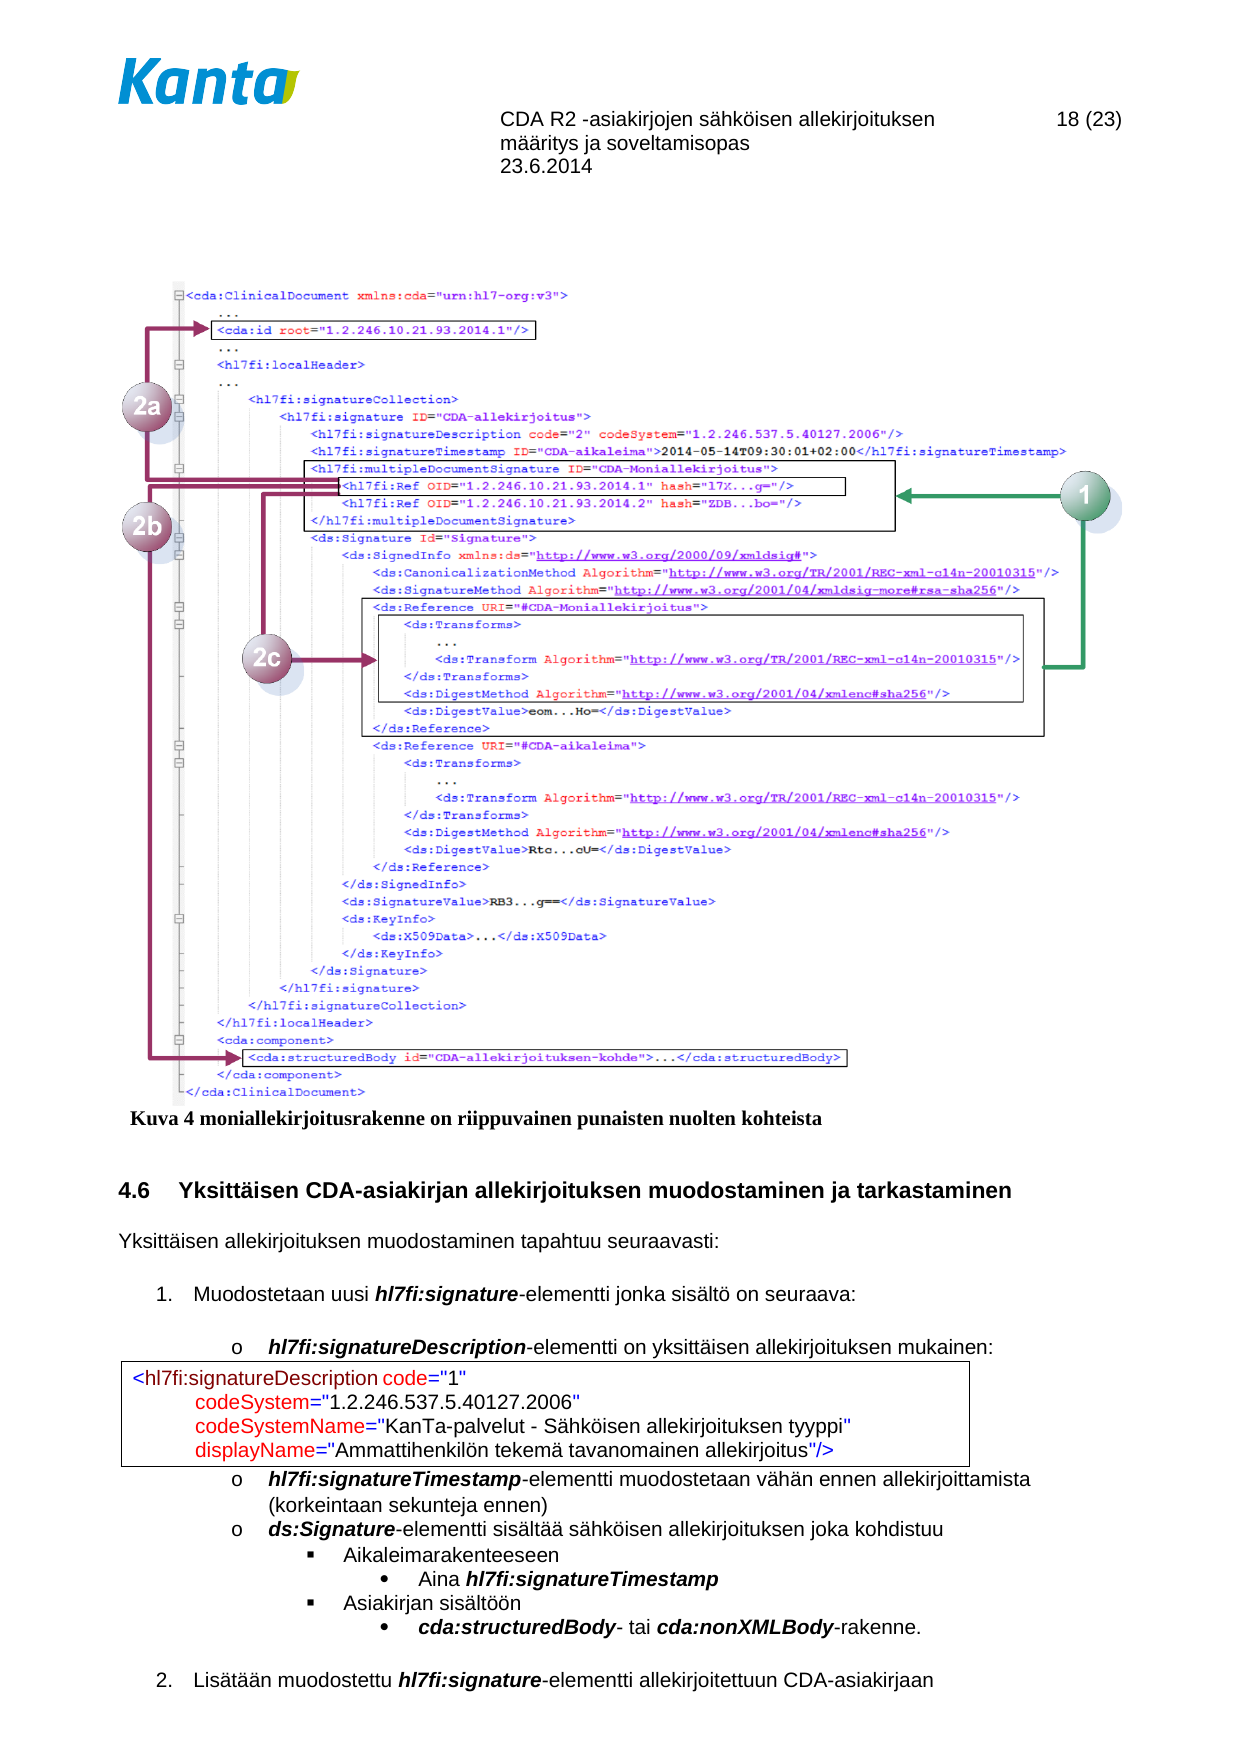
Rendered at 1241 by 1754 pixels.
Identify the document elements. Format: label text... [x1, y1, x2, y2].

text Kuva 4 moniallekirjoitusrakenne on riippuvainen punaisten nuolten kohteista [130, 1106, 1122, 1130]
text Yksittäisen allekirjoituksen muodostaminen tapahtuu seuraavasti: [118, 1229, 1122, 1253]
list Muodostetaan uusi hl7fi:signature-elementti jonka sisältö on seuraava: [156, 1282, 1122, 1306]
picture [134, 58, 148, 75]
list hl7fi:signatureTimestamp-elementti muodostetaan vähän ennen allekirjoittamista (korkeintaan sekunteja ennen) [231, 1467, 1122, 1517]
list Aikaleimarakenteeseen [306, 1543, 1122, 1567]
list cda:structuredBody- tai cda:nonXMLBody-rakenne. [381, 1615, 1122, 1639]
list Lisätään muodostettu hl7fi:signature-elementti allekirjoitettuun CDA-asiakirjaan [156, 1668, 1122, 1692]
picture [118, 58, 301, 105]
picture [264, 77, 276, 95]
list Aina hl7fi:signatureTimestamp [381, 1567, 1122, 1591]
text Yksittäisen CDA-asiakirjan allekirjoituksen muodostaminen ja tarkastaminen [118, 1179, 1122, 1204]
picture [118, 58, 125, 97]
table_header <hl7fi:signatureDescription code="1" codeSystem="1.2.246.537.5.40127.2006" codeSystemName="KanTa-palvelut - Sähköisen allekirjoituksen tyyppi" displayName="Ammattihenkilön tekemä tavanomainen allekirjoitus"/> [122, 1362, 969, 1466]
picture [118, 281, 1123, 1106]
picture [166, 77, 178, 95]
list Asiakirjan sisältöön [306, 1591, 1122, 1615]
list ds:Signature-elementti sisältää sähköisen allekirjoituksen joka kohdistuu [231, 1517, 1122, 1543]
list hl7fi:signatureDescription-elementti on yksittäisen allekirjoituksen mukainen: [231, 1335, 1122, 1361]
